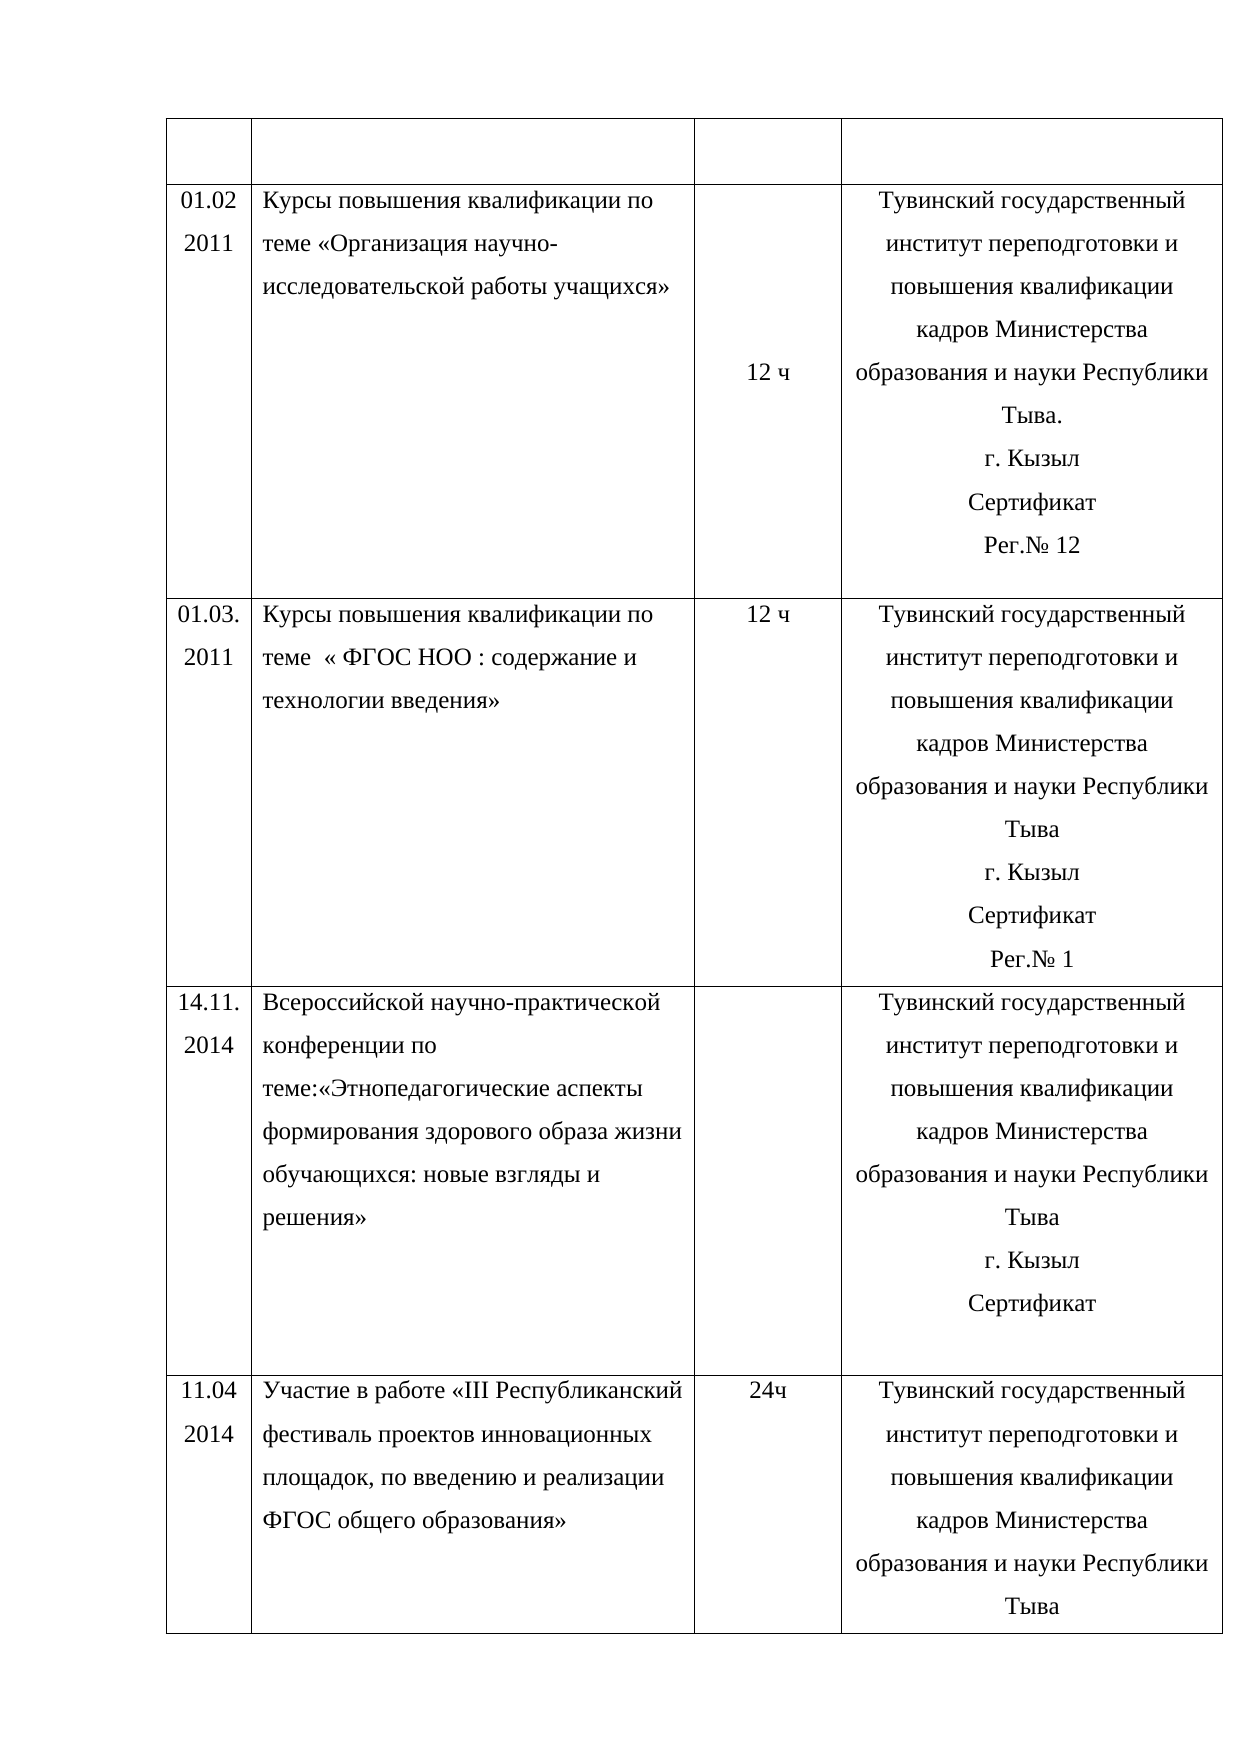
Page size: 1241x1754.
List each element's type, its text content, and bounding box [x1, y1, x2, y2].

table_cell Тувинский государственный институт переподготовки и повышения квалификации кадров Министерства образования и науки Республики Тыва г. Кызыл Сертификат [842, 987, 1222, 1374]
table_cell 01.03.2011 [167, 599, 251, 986]
table_cell Тувинский государственный институт переподготовки и повышения квалификации кадров Министерства образования и науки Республики Тыва г. Кызыл Сертификат Рег.№ 1 [842, 599, 1222, 986]
table_cell 12 ч [695, 599, 841, 986]
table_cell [842, 1376, 1222, 1633]
table_cell Курсы повышения квалификации по теме « ФГОС НОО : содержание и технологии введения» [252, 599, 694, 986]
table_cell Курсы повышения квалификации по теме «Организация научно-исследовательской работы учащихся» [252, 185, 694, 598]
table_cell [842, 119, 1222, 184]
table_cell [252, 1376, 694, 1633]
table_cell 01.022011 [167, 185, 251, 598]
table_cell Всероссийской научно-практической конференции по теме:«Этнопедагогические аспекты формирования здорового образа жизни обучающихся: новые взгляды и решения» [252, 987, 694, 1374]
table_cell [695, 119, 841, 184]
table_cell 14.11.2014 [167, 987, 251, 1374]
table_cell 24ч [695, 1376, 841, 1633]
table_cell [695, 987, 841, 1374]
table_cell [167, 119, 251, 184]
table_cell 12 ч [695, 185, 841, 598]
table_cell Тувинский государственный институт переподготовки и повышения квалификации кадров Министерства образования и науки Республики Тыва. г. Кызыл Сертификат Рег.№ 12 [842, 185, 1222, 598]
table_cell 11.042014 [167, 1376, 251, 1633]
table_cell [252, 119, 694, 184]
